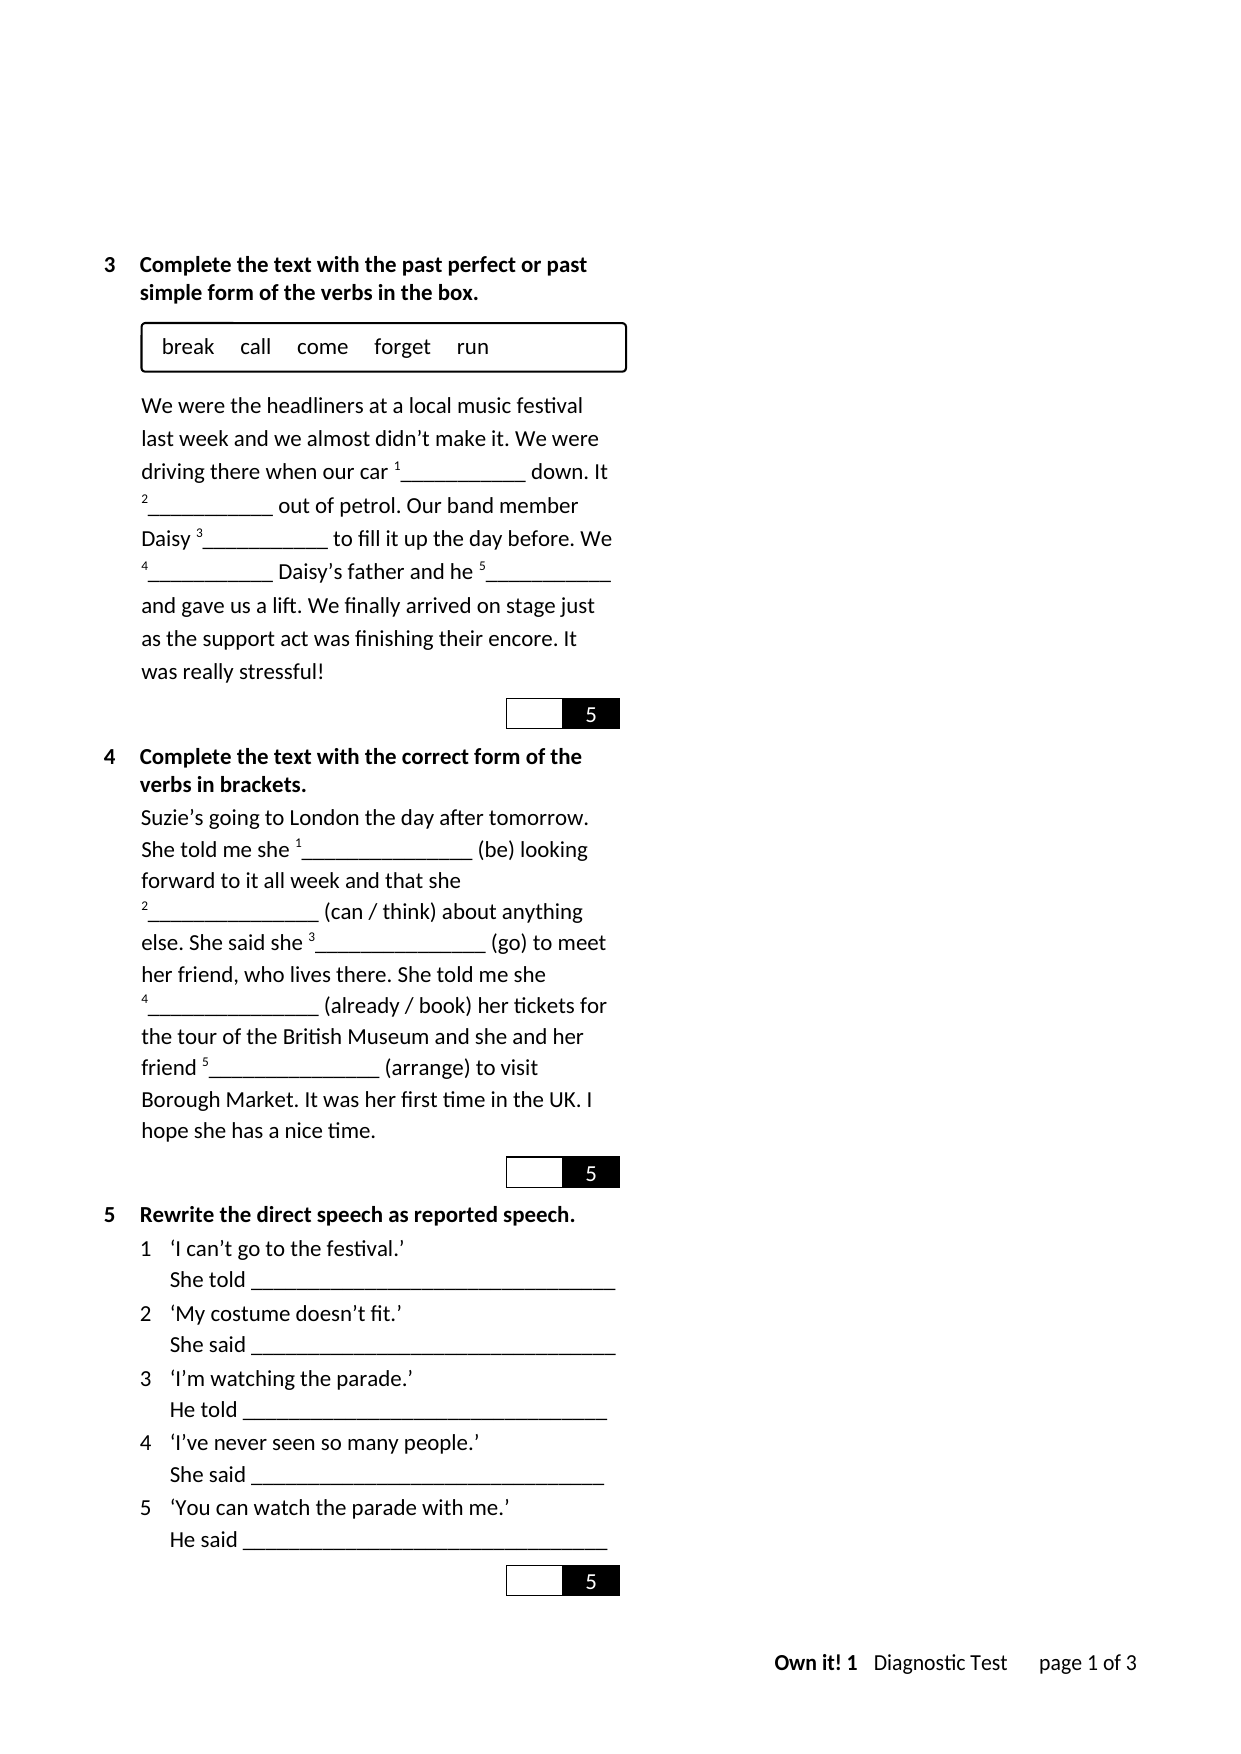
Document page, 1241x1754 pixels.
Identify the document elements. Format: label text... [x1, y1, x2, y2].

table_header [507, 1566, 562, 1595]
text 4 Complete the text with the correct form of the verbs in brackets. [103, 742, 606, 798]
text 3 ‘I’m watching the parade.’ He told ________________________________ [139, 1360, 619, 1423]
text 5 Rewrite the direct speech as reported speech. [103, 1200, 606, 1228]
text 4 ‘I’ve never seen so many people.’ She said _______________________________ [139, 1425, 619, 1488]
text Suzie’s going to London the day after tomorrow. She told me she 1_______________ (be) looking forward to it all week and that she 2_______________ (can / think) about anything else. She said she 3_______________ (go) to meet her friend, who lives there. She told me she 4_______________ (already / book) her tickets for the tour of the British Museum and she and her friend 5_______________ (arrange) to visit Borough Market. It was her first time in the UK. I hope she has a nice time. [141, 800, 619, 1144]
table_header 5 [563, 1158, 619, 1187]
text 2 ‘My costume doesn’t fit.’ She said ________________________________ [139, 1296, 619, 1358]
text 5 ‘You can watch the parade with me.’ He said ________________________________ [139, 1490, 619, 1553]
text 1 ‘I can’t go to the festival.’ She told ________________________________ [139, 1231, 619, 1293]
text 3 Complete the text with the past perfect or past simple form of the verbs in the box. [103, 250, 606, 306]
text break call come forget run [141, 327, 619, 361]
table_header [507, 699, 562, 728]
text We were the headliners at a local music festival last week and we almost didn’t make it. We were driving there when our car 1___________ down. It 2___________ out of petrol. Our band member Daisy 3___________ to fill it up the day before. We 4___________ Daisy’s father and he 5___________ and gave us a lift. We finally arrived on stage just as the support act was finishing their encore. It was really stressful! [141, 386, 619, 686]
table_header [507, 1158, 562, 1187]
table_header 5 [563, 699, 619, 728]
table_header 5 [563, 1566, 619, 1595]
